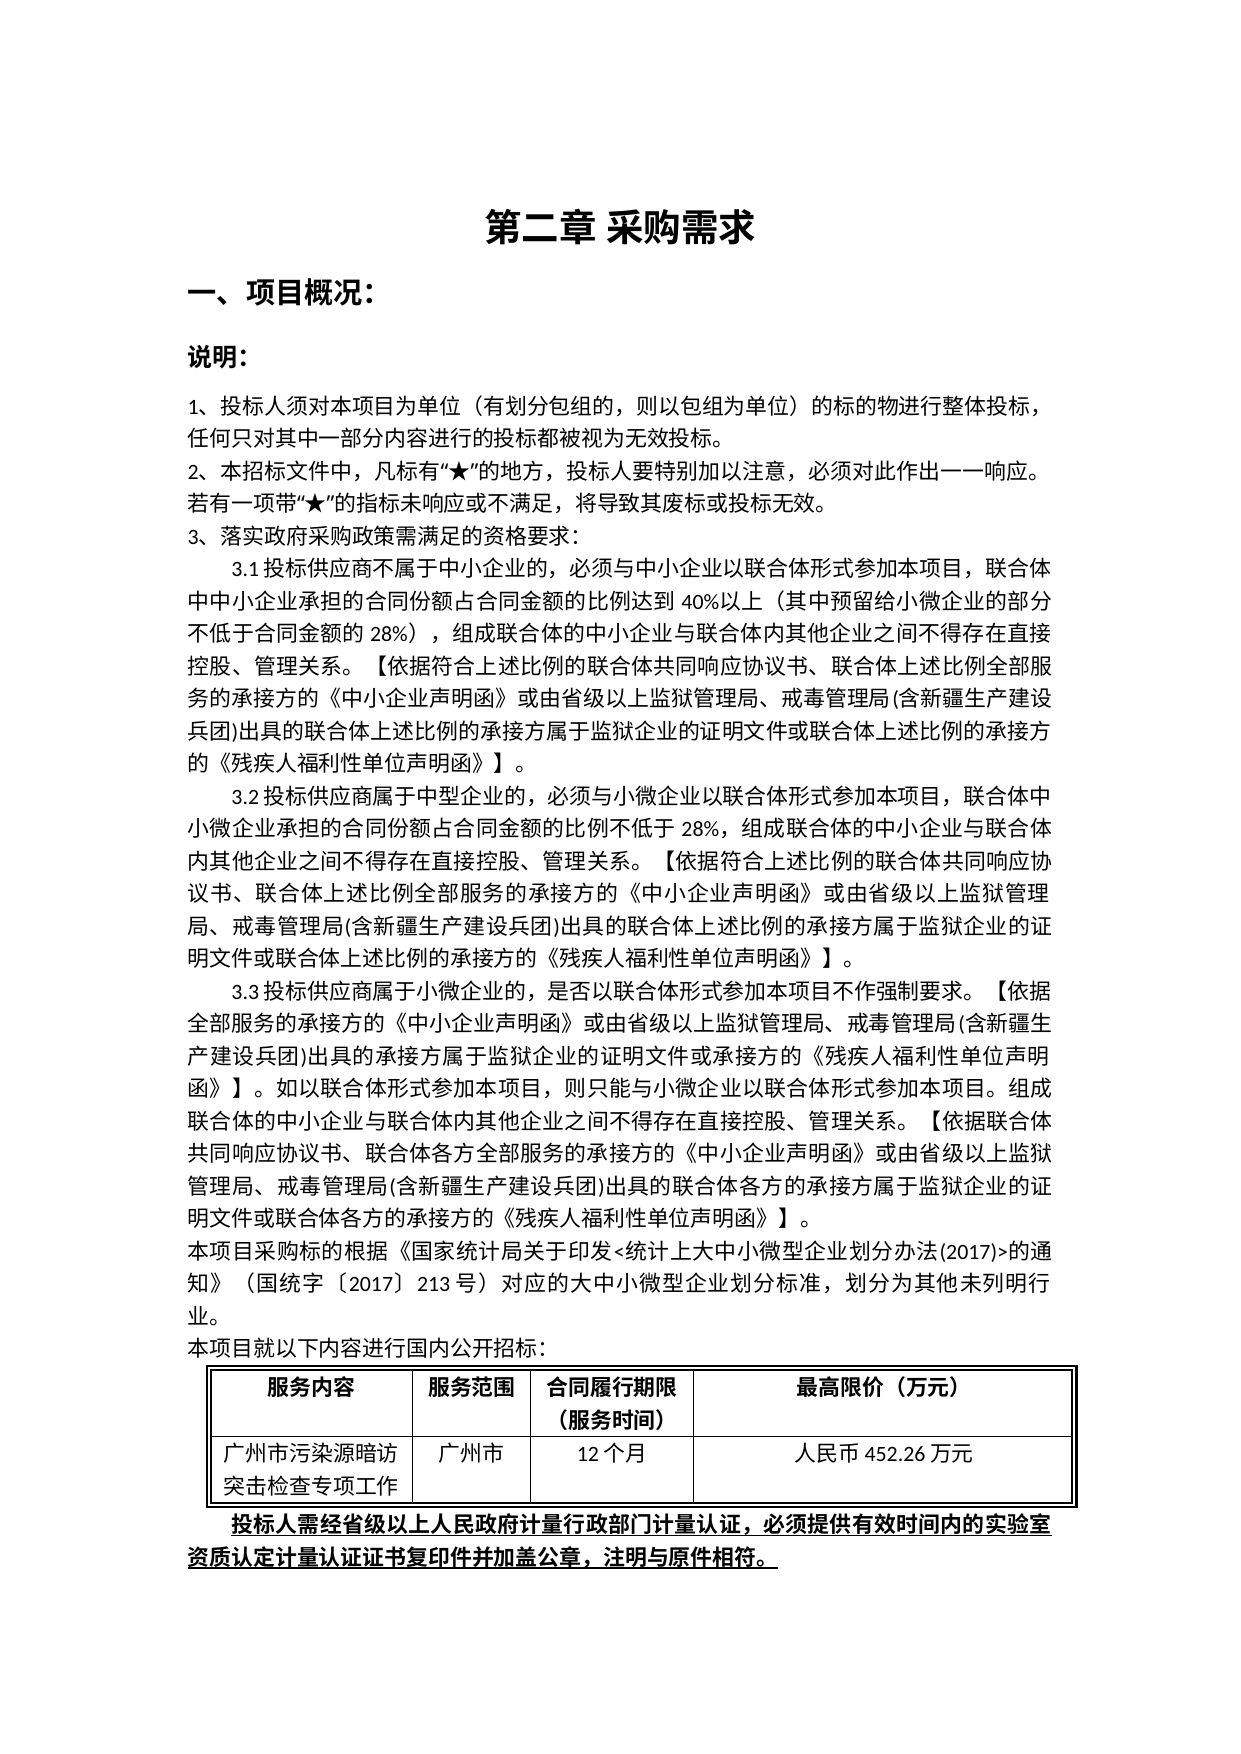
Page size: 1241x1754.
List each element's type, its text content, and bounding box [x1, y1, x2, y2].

table_header 最高限价（万元） [694, 1371, 1071, 1436]
table_header 服务范围 [413, 1371, 530, 1436]
text 2、本招标文件中，凡标有“★”的地方，投标人要特别加以注意，必须对此作出一一响应。若有一项带“★”的指标未响应或不满足，将导致其废标或投标无效。 [187, 454, 1053, 519]
text 3.1投标供应商不属于中小企业的，必须与中小企业以联合体形式参加本项目，联合体中中小企业承担的合同份额占合同金额的比例达到40%以上（其中预留给小微企业的部分不低于合同金额的28%），组成联合体的中小企业与联合体内其他企业之间不得存在直接控股、管理关系。【依据符合上述比例的联合体共同响应协议书、联合体上述比例全部服务的承接方的《中小企业声明函》或由省级以上监狱管理局、戒毒管理局(含新疆生产建设兵团)出具的联合体上述比例的承接方属于监狱企业的证明文件或联合体上述比例的承接方的《残疾人福利性单位声明函》】。 [187, 552, 1053, 779]
text 3.3投标供应商属于小微企业的，是否以联合体形式参加本项目不作强制要求。【依据全部服务的承接方的《中小企业声明函》或由省级以上监狱管理局、戒毒管理局(含新疆生产建设兵团)出具的承接方属于监狱企业的证明文件或承接方的《残疾人福利性单位声明函》】。如以联合体形式参加本项目，则只能与小微企业以联合体形式参加本项目。组成联合体的中小企业与联合体内其他企业之间不得存在直接控股、管理关系。【依据联合体共同响应协议书、联合体各方全部服务的承接方的《中小企业声明函》或由省级以上监狱管理局、戒毒管理局(含新疆生产建设兵团)出具的联合体各方的承接方属于监狱企业的证明文件或联合体各方的承接方的《残疾人福利性单位声明函》】。 [187, 974, 1053, 1234]
text 本项目就以下内容进行国内公开招标： [187, 1332, 1053, 1364]
table_header 服务内容 [212, 1371, 412, 1436]
text 一、项目概况： [187, 259, 1053, 324]
text 本项目采购标的根据《国家统计局关于印发<统计上大中小微型企业划分办法(2017)>的通知》（国统字〔2017〕213号）对应的大中小微型企业划分标准，划分为其他未列明行业。 [187, 1234, 1053, 1332]
text 3、落实政府采购政策需满足的资格要求： [187, 519, 1053, 552]
table_cell 12个月 [531, 1437, 693, 1502]
text 1、投标人须对本项目为单位（有划分包组的，则以包组为单位）的标的物进行整体投标，任何只对其中一部分内容进行的投标都被视为无效投标。 [187, 389, 1053, 454]
table_cell 人民币452.26万元 [694, 1437, 1071, 1502]
text 3.2投标供应商属于中型企业的，必须与小微企业以联合体形式参加本项目，联合体中小微企业承担的合同份额占合同金额的比例不低于28%，组成联合体的中小企业与联合体内其他企业之间不得存在直接控股、管理关系。【依据符合上述比例的联合体共同响应协议书、联合体上述比例全部服务的承接方的《中小企业声明函》或由省级以上监狱管理局、戒毒管理局(含新疆生产建设兵团)出具的联合体上述比例的承接方属于监狱企业的证明文件或联合体上述比例的承接方的《残疾人福利性单位声明函》】。 [187, 779, 1053, 974]
text 投标人需经省级以上人民政府计量行政部门计量认证，必须提供有效时间内的实验室资质认定计量认证证书复印件并加盖公章，注明与原件相符。 [187, 1508, 1053, 1573]
table_header 合同履行期限 （服务时间） [531, 1371, 693, 1436]
table_cell 广州市 [413, 1437, 530, 1502]
text 第二章 采购需求 [187, 194, 1053, 259]
text 说明： [187, 324, 1053, 389]
table_cell 广州市污染源暗访突击检查专项工作 [212, 1437, 412, 1502]
